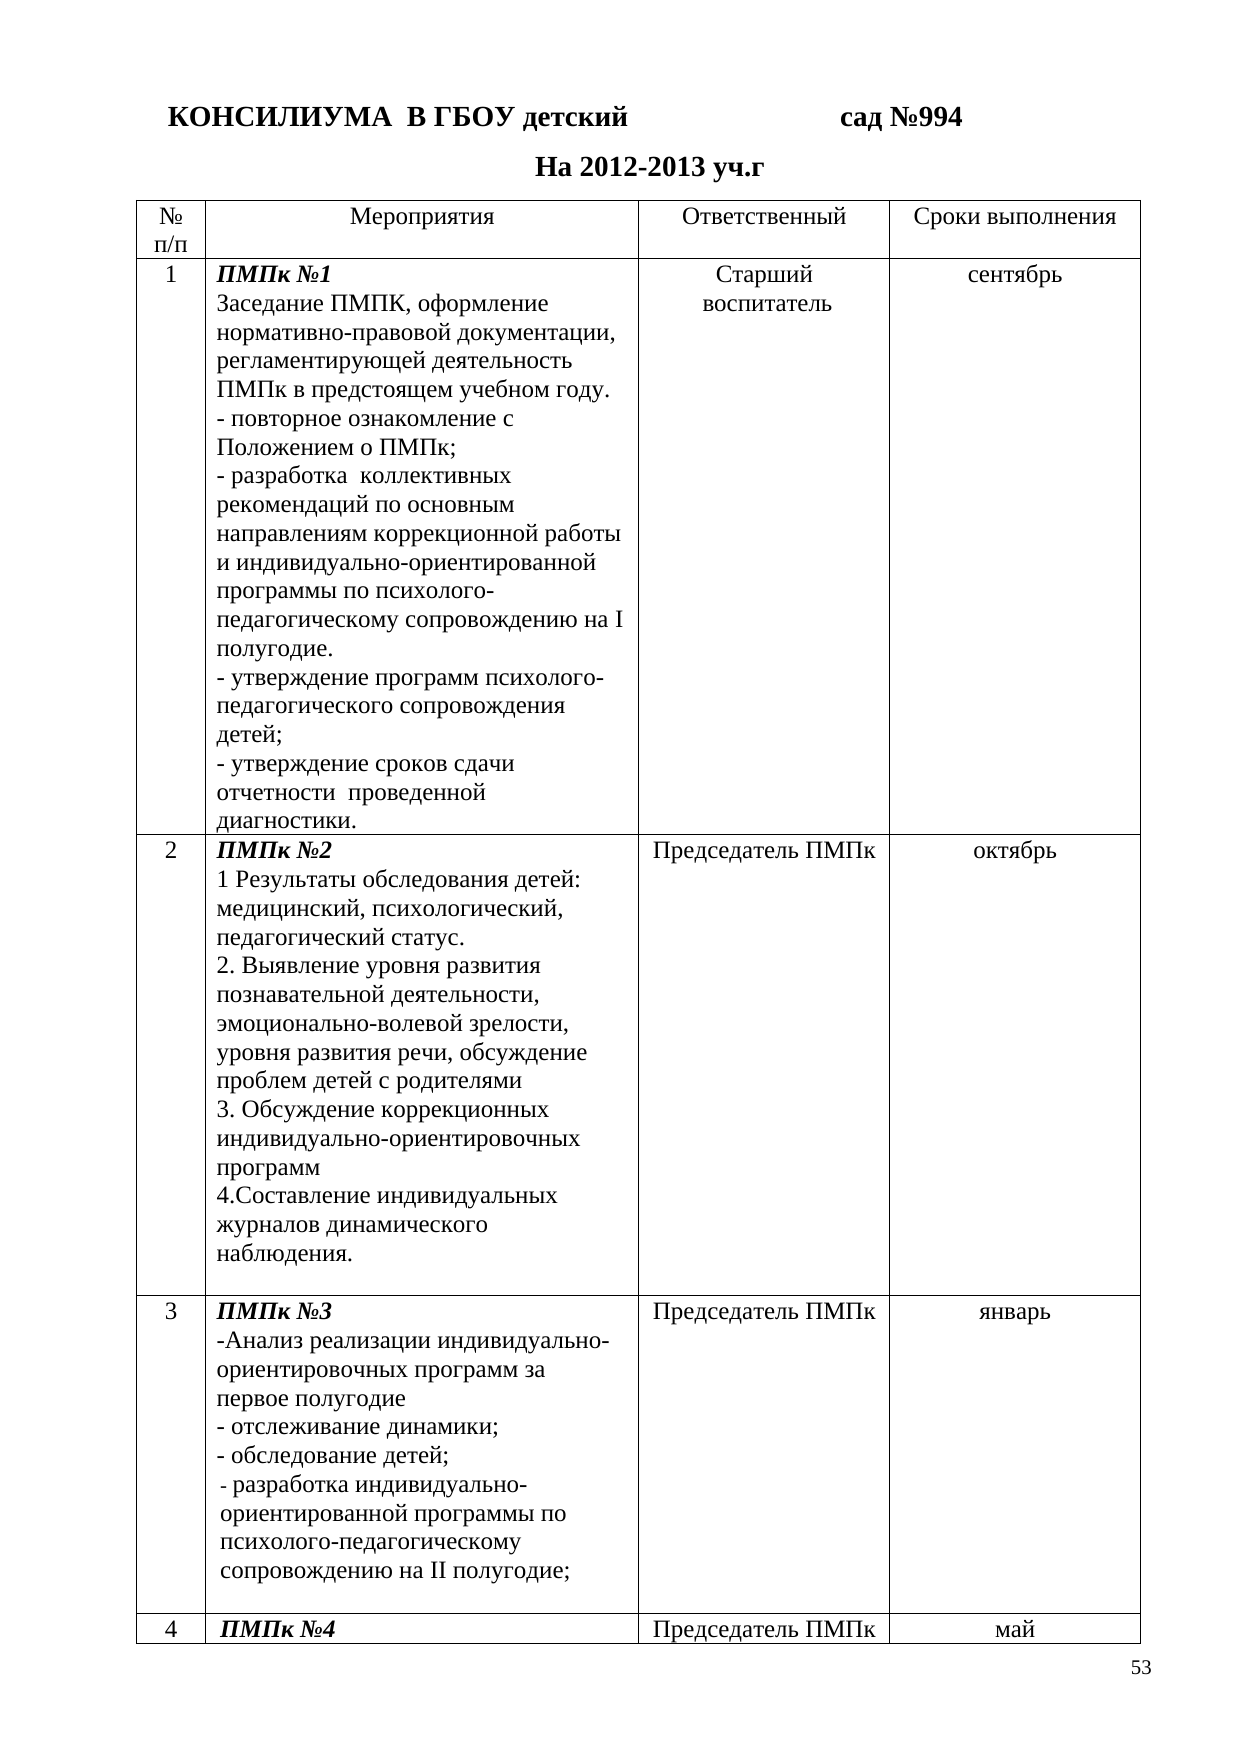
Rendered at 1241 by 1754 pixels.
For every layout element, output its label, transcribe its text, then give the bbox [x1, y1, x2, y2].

table_cell ПМПк №1 Заседание ПМПК, оформление нормативно-правовой документации, регламентирующей деятельность ПМПк в предстоящем учебном году. - повторное ознакомление с Положением о ПМПк; - разработка коллективных рекомендаций по основным направлениям коррекционной работы и индивидуально-ориентированной программы по психолого-педагогическому сопровождению на I полугодие. - утверждение программ психолого- педагогического сопровождения детей; - утверждение сроков сдачи отчетности проведенной диагностики. [206, 259, 638, 834]
table_header Сроки выполнения [890, 201, 1140, 258]
table_cell ПМПк №2 1 Результаты обследования детей: медицинский, психологический, педагогический статус. 2. Выявление уровня развития познавательной деятельности, эмоционально-волевой зрелости, уровня развития речи, обсуждение проблем детей с родителями 3. Обсуждение коррекционных индивидуально-ориентировочных программ 4.Составление индивидуальных журналов динамического наблюдения. [206, 835, 638, 1295]
text На 2012-2013 уч.г [148, 149, 1152, 183]
table_cell 4 [137, 1614, 205, 1642]
table_cell 2 [137, 835, 205, 1295]
table_header Мероприятия [206, 201, 638, 258]
table_cell Председатель ПМПк [639, 835, 889, 1295]
table_cell 1 [137, 259, 205, 834]
table_cell 3 [137, 1296, 205, 1613]
table_header Ответственный [639, 201, 889, 258]
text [148, 99, 1152, 133]
table_header № п/п [137, 201, 205, 258]
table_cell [206, 1614, 638, 1642]
table_cell ПМПк №3 -Анализ реализации индивидуально-ориентировочных программ за первое полугодие - отслеживание динамики; - обследование детей; - разработка индивидуально-ориентированной программы по психолого-педагогическому сопровождению на II полугодие; [206, 1296, 638, 1613]
table_cell Председатель ПМПк [639, 1296, 889, 1613]
table_cell сентябрь [890, 259, 1140, 834]
table_cell октябрь [890, 835, 1140, 1295]
table_cell май [890, 1614, 1140, 1642]
table_cell Председатель ПМПк [639, 1614, 889, 1642]
table_cell январь [890, 1296, 1140, 1613]
table_cell Старший воспитатель [639, 259, 889, 834]
